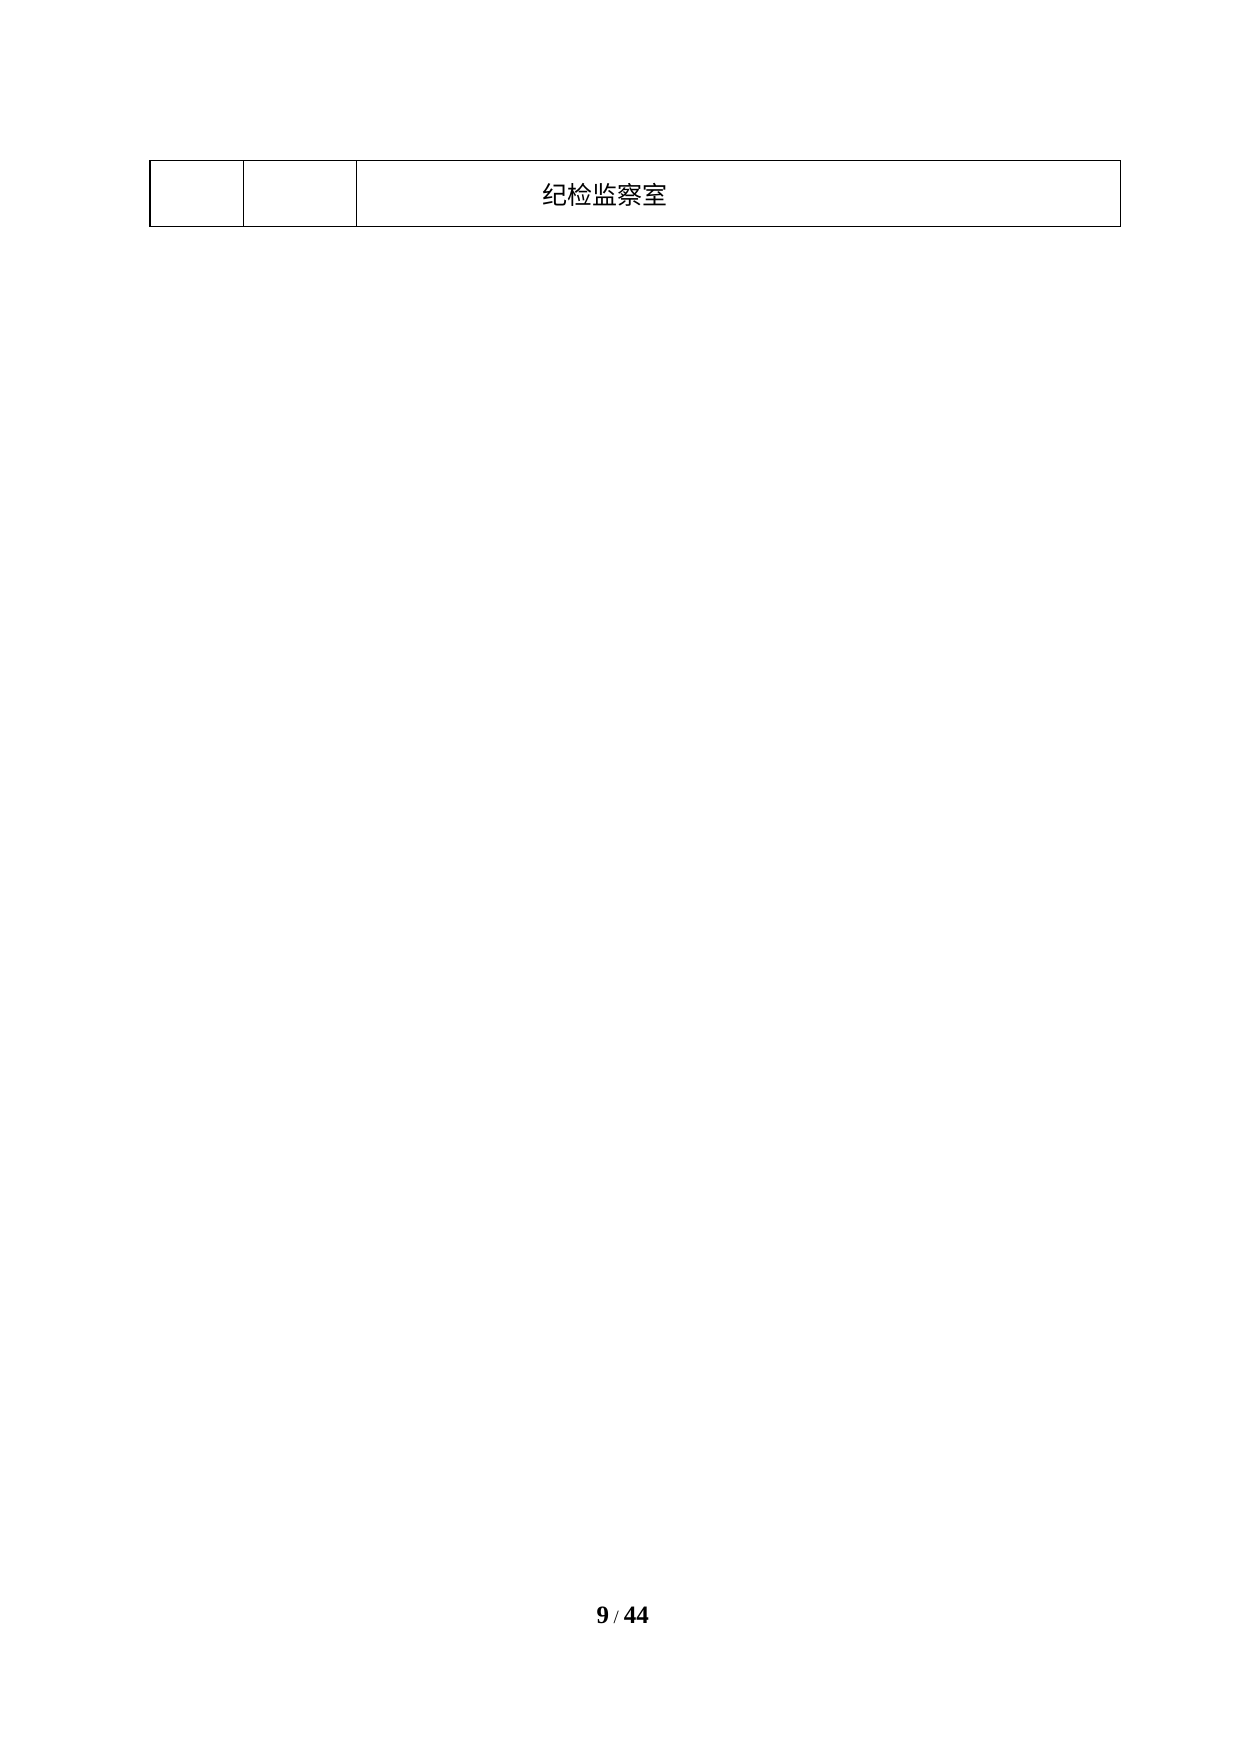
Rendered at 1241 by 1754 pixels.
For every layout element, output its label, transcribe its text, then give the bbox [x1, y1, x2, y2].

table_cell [357, 161, 1120, 226]
table_cell 11 [151, 161, 243, 226]
table_cell [244, 161, 356, 226]
